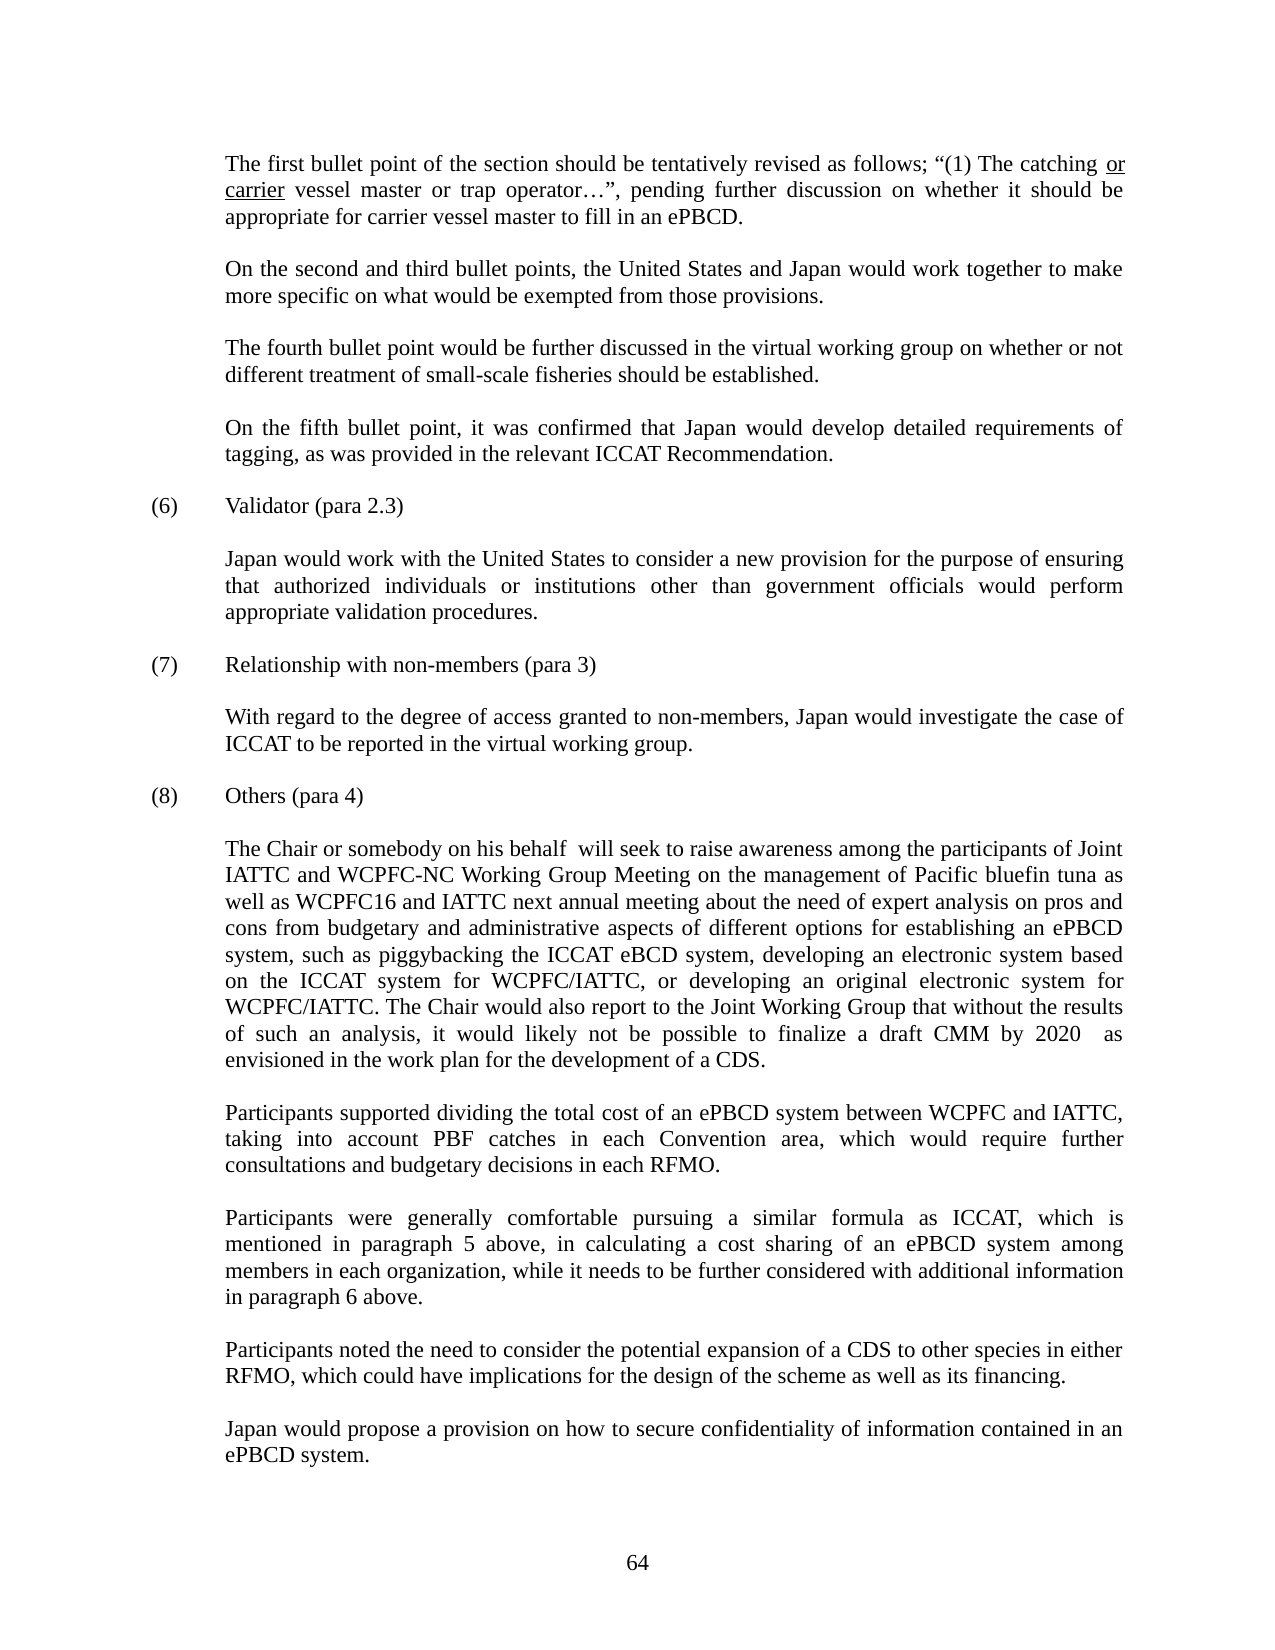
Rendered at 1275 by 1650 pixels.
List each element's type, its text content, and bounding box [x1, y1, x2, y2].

list Relationship with non-members (para 3) [150, 651, 1125, 677]
text The fourth bullet point would be further discussed in the virtual working group on whether or not different treatment of small-scale fisheries should be established. [225, 334, 1125, 387]
text Participants were generally comfortable pursuing a similar formula as ICCAT, which is mentioned in paragraph 5 above, in calculating a cost sharing of an ePBCD system among members in each organization, while it needs to be further considered with additional information in paragraph 6 above. [225, 1204, 1125, 1309]
text Japan would work with the United States to consider a new provision for the purpose of ensuring that authorized individuals or institutions other than government officials would perform appropriate validation procedures. [225, 545, 1125, 624]
text The first bullet point of the section should be tentatively revised as follows; “(1) The catching or carrier vessel master or trap operator…”, pending further discussion on whether it should be appropriate for carrier vessel master to fill in an ePBCD. [225, 150, 1125, 229]
text With regard to the degree of access granted to non-members, Japan would investigate the case of ICCAT to be reported in the virtual working group. [225, 703, 1125, 756]
list Others (para 4) [150, 782, 1125, 809]
text Participants supported dividing the total cost of an ePBCD system between WCPFC and IATTC, taking into account PBF catches in each Convention area, which would require further consultations and budgetary decisions in each RFMO. [225, 1099, 1125, 1178]
list Validator (para 2.3) [150, 493, 1125, 519]
text Japan would propose a provision on how to secure confidentiality of information contained in an ePBCD system. [225, 1415, 1125, 1468]
text The Chair or somebody on his behalf will seek to raise awareness among the participants of Joint IATTC and WCPFC-NC Working Group Meeting on the management of Pacific bluefin tuna as well as WCPFC16 and IATTC next annual meeting about the need of expert analysis on pros and cons from budgetary and administrative aspects of different options for establishing an ePBCD system, such as piggybacking the ICCAT eBCD system, developing an electronic system based on the ICCAT system for WCPFC/IATTC, or developing an original electronic system for WCPFC/IATTC. The Chair would also report to the Joint Working Group that without the results of such an analysis, it would likely not be possible to finalize a draft CMM by 2020 as envisioned in the work plan for the development of a CDS. [225, 835, 1125, 1072]
text Participants noted the need to consider the potential expansion of a CDS to other species in either RFMO, which could have implications for the design of the scheme as well as its financing. [225, 1336, 1125, 1389]
text On the second and third bullet points, the United States and Japan would work together to make more specific on what would be exempted from those provisions. [225, 255, 1125, 308]
text On the fifth bullet point, it was confirmed that Japan would develop detailed requirements of tagging, as was provided in the relevant ICCAT Recommendation. [225, 413, 1125, 466]
